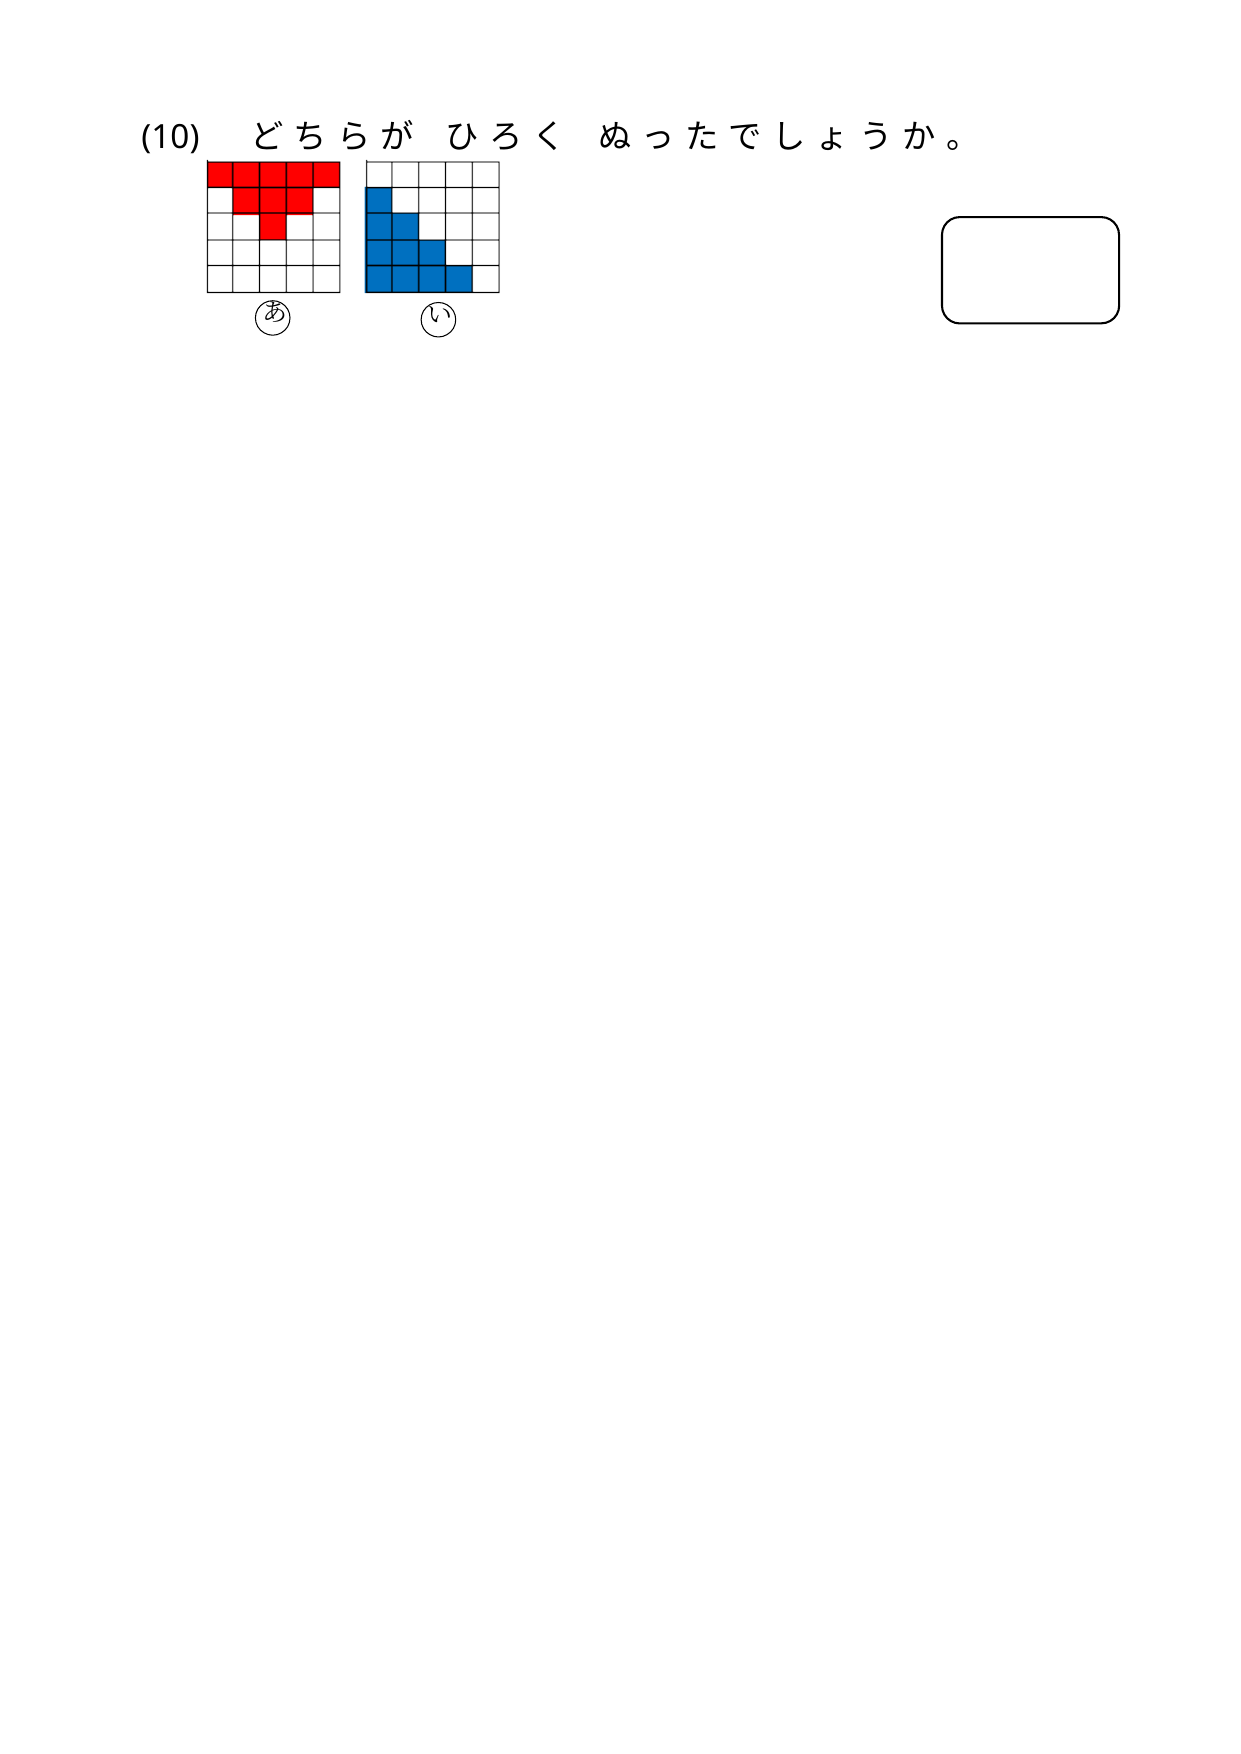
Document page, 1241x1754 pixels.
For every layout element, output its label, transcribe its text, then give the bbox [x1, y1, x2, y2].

table_cell (10) どちらが ひろく ぬったでしょうか。 [98, 103, 1161, 351]
picture [198, 151, 509, 304]
